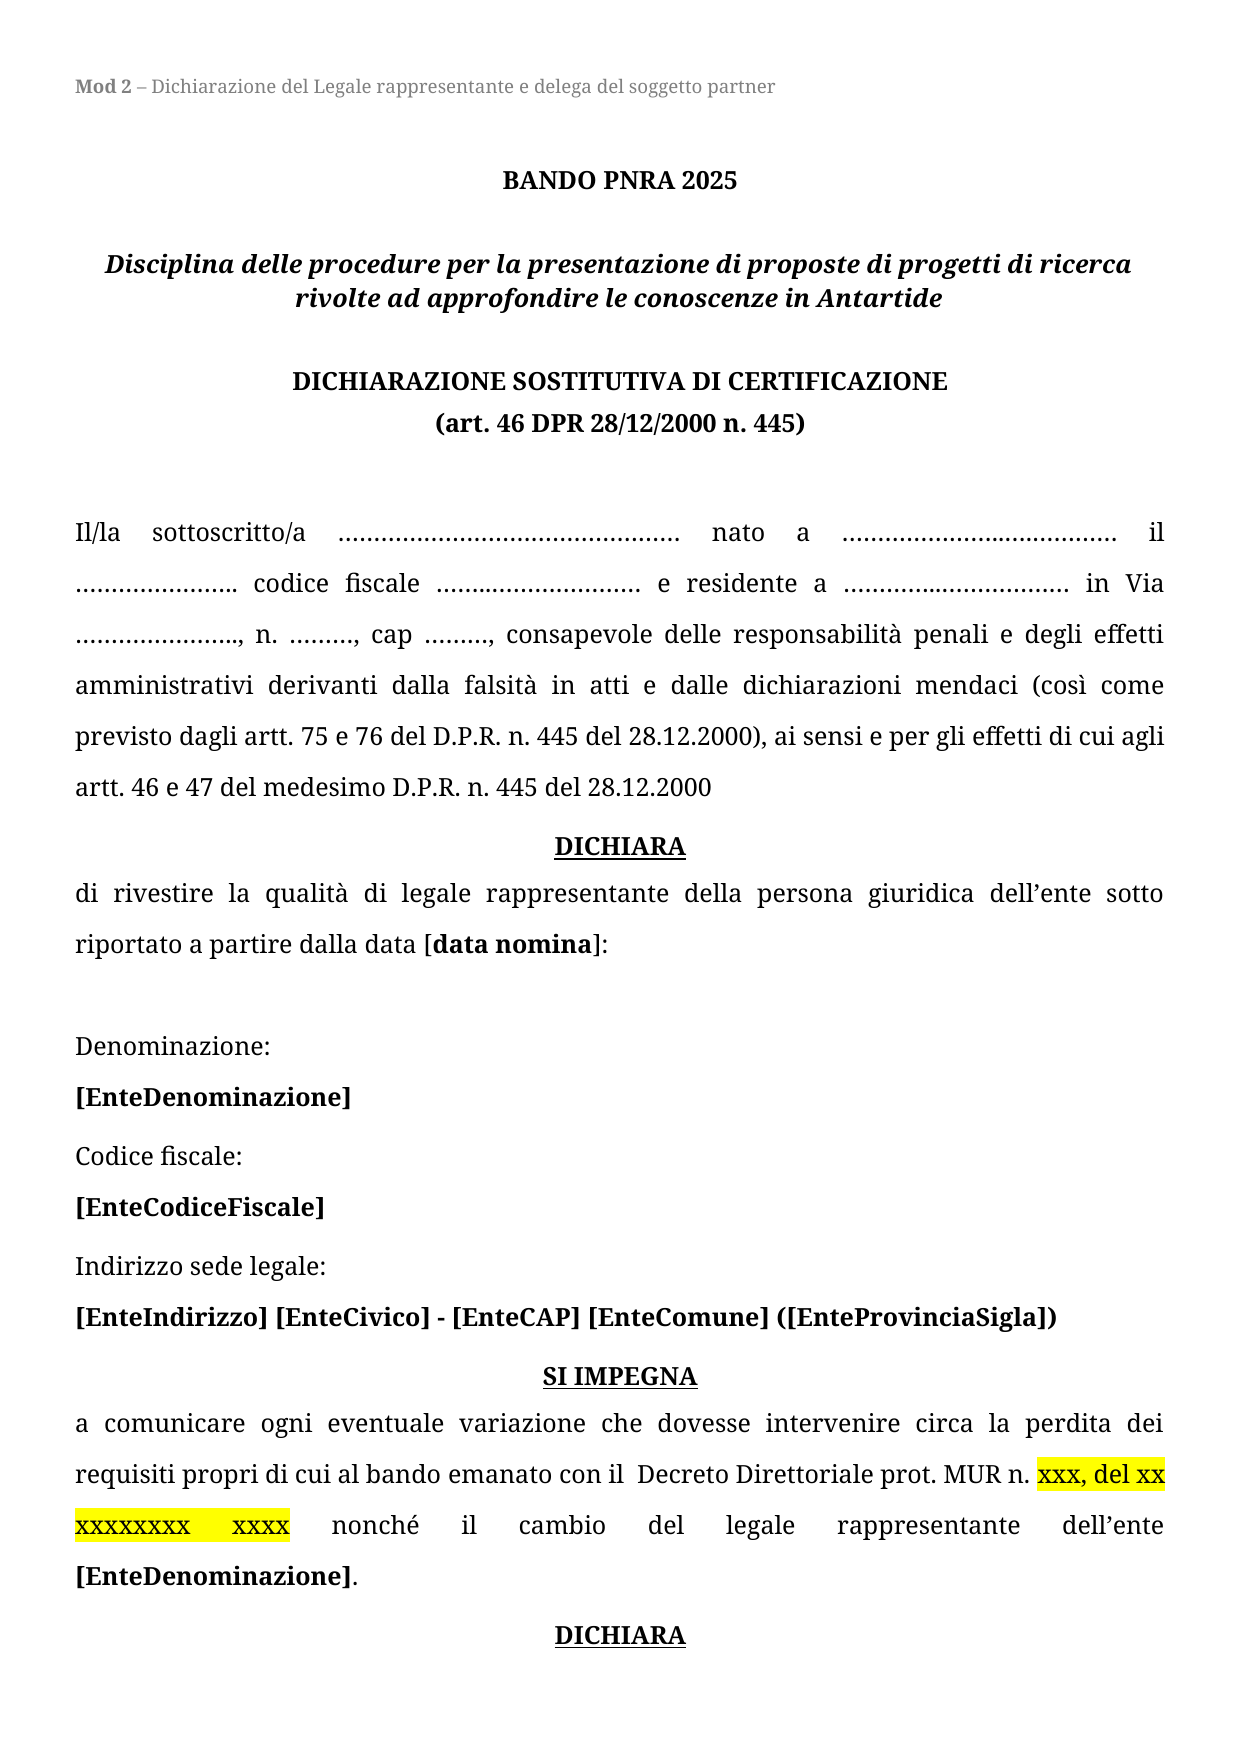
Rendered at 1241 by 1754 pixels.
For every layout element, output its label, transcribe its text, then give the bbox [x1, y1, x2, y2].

text [EnteDenominazione] [75, 1080, 1165, 1114]
text Codice fiscale: [75, 1139, 1165, 1173]
text Il/la sottoscritto/a ………………………………………… nato a …………………..….………… il ………………….. codice fiscale ……..………………… e residente a …………..……………… in Via ………………….., n. ………, cap ………, consapevole delle responsabilità penali e degli effetti amministrativi derivanti dalla falsità in atti e dalle dichiarazioni mendaci (così come previsto dagli artt. 75 e 76 del D.P.R. n. 445 del 28.12.2000), ai sensi e per gli effetti di cui agli artt. 46 e 47 del medesimo D.P.R. n. 445 del 28.12.2000 [75, 515, 1165, 804]
text di rivestire la qualità di legale rappresentante della persona giuridica dell’ente sotto riportato a partire dalla data [data nomina]: [75, 876, 1165, 961]
text SI IMPEGNA [75, 1359, 1165, 1393]
text [EnteIndirizzo] [EnteCivico] - [EnteCAP] [EnteComune] ([EnteProvinciaSigla]) [75, 1300, 1165, 1334]
text Denominazione: [75, 1029, 1165, 1063]
text BANDO PNRA 2025 [75, 162, 1165, 197]
text DICHIARAZIONE SOSTITUTIVA DI CERTIFICAZIONE [75, 364, 1165, 398]
text DICHIARA [75, 829, 1165, 863]
text DICHIARA [75, 1618, 1165, 1652]
text Indirizzo sede legale: [75, 1249, 1165, 1283]
text (art. 46 DPR 28/12/2000 n. 445) [75, 406, 1165, 468]
text a comunicare ogni eventuale variazione che dovesse intervenire circa la perdita dei requisiti propri di cui al bando emanato con il Decreto Direttoriale prot. MUR n. xxx, del xx xxxxxxxx xxxx nonché il cambio del legale rappresentante dell’ente [EnteDenominazione]. [75, 1406, 1165, 1593]
text [EnteCodiceFiscale] [75, 1190, 1165, 1224]
text Disciplina delle procedure per la presentazione di proposte di progetti di ricerca rivolte ad approfondire le conoscenze in Antartide [75, 246, 1165, 314]
